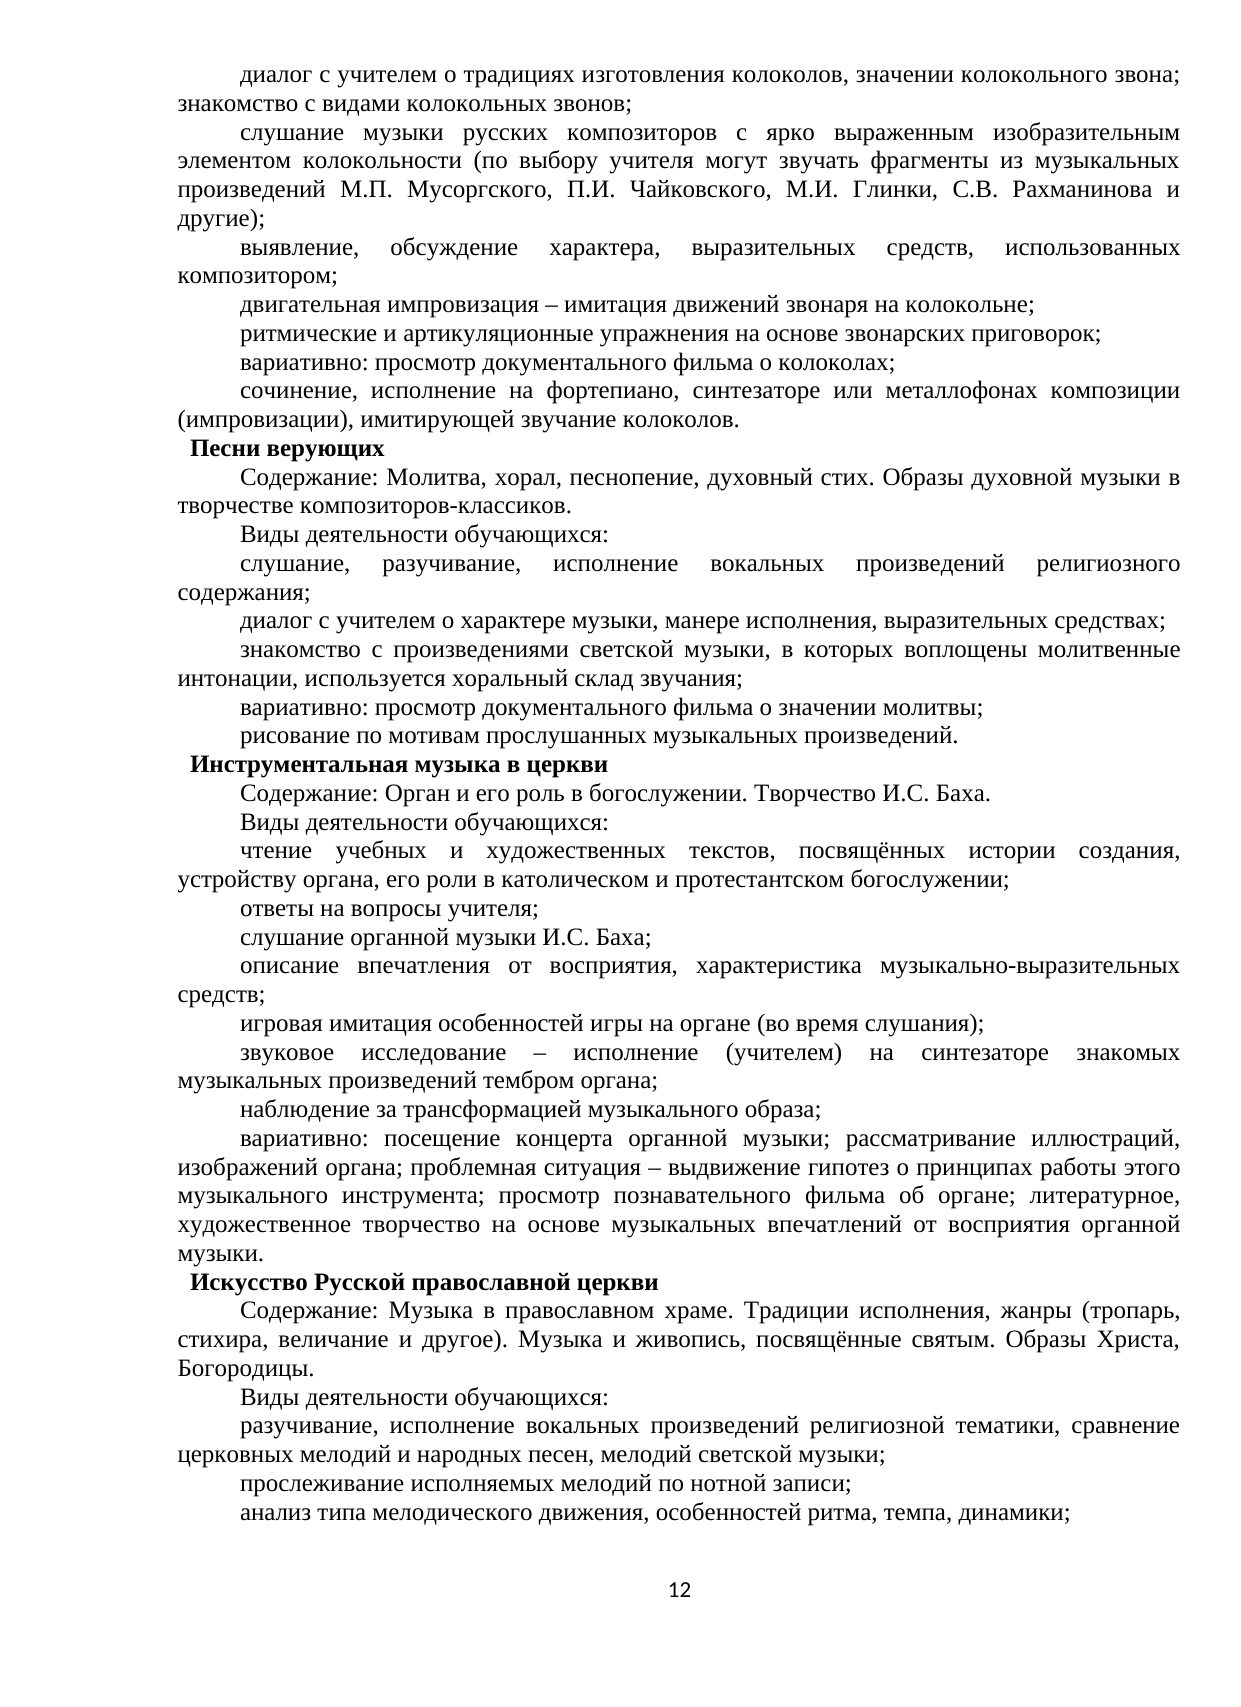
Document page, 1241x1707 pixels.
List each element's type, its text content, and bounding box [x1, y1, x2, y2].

text Содержание: Молитва, хорал, песнопение, духовный стих. Образы духовной музыки в творчестве композиторов-классиков. [177, 462, 1181, 519]
text Виды деятельности обучающихся: [177, 519, 1181, 548]
text ответы на вопросы учителя; [177, 893, 1181, 922]
text Инструментальная музыка в церкви [190, 749, 1181, 778]
text разучивание, исполнение вокальных произведений религиозной тематики, сравнение церковных мелодий и народных песен, мелодий светской музыки; [177, 1410, 1181, 1468]
text слушание органной музыки И.С. Баха; [177, 922, 1181, 950]
text Виды деятельности обучающихся: [177, 807, 1181, 835]
text Виды деятельности обучающихся: [177, 1382, 1181, 1410]
text Песни верующих [190, 433, 1181, 462]
text вариативно: просмотр документального фильма о значении молитвы; [177, 692, 1181, 720]
text наблюдение за трансформацией музыкального образа; [177, 1094, 1181, 1123]
text игровая имитация особенностей игры на органе (во время слушания); [177, 1008, 1181, 1037]
text вариативно: посещение концерта органной музыки; рассматривание иллюстраций, изображений органа; проблемная ситуация – выдвижение гипотез о принципах работы этого музыкального инструмента; просмотр познавательного фильма об органе; литературное, художественное творчество на основе музыкальных впечатлений от восприятия органной музыки. [177, 1123, 1181, 1267]
text диалог с учителем о характере музыки, манере исполнения, выразительных средствах; [177, 605, 1181, 634]
text рисование по мотивам прослушанных музыкальных произведений. [177, 720, 1181, 749]
text звуковое исследование – исполнение (учителем) на синтезаторе знакомых музыкальных произведений тембром органа; [177, 1037, 1181, 1094]
text Искусство Русской православной церкви [190, 1267, 1181, 1295]
text сочинение, исполнение на фортепиано, синтезаторе или металлофонах композиции (импровизации), имитирующей звучание колоколов. [177, 375, 1181, 433]
text анализ типа мелодического движения, особенностей ритма, темпа, динамики; [177, 1497, 1181, 1525]
text чтение учебных и художественных текстов, посвящённых истории создания, устройству органа, его роли в католическом и протестантском богослужении; [177, 835, 1181, 893]
text слушание, разучивание, исполнение вокальных произведений религиозного содержания; [177, 548, 1181, 605]
text вариативно: просмотр документального фильма о колоколах; [177, 347, 1181, 375]
text Содержание: Орган и его роль в богослужении. Творчество И.С. Баха. [177, 778, 1181, 807]
text выявление, обсуждение характера, выразительных средств, использованных композитором; [177, 232, 1181, 289]
text описание впечатления от восприятия, характеристика музыкально-выразительных средств; [177, 950, 1181, 1008]
text прослеживание исполняемых мелодий по нотной записи; [177, 1468, 1181, 1497]
text ритмические и артикуляционные упражнения на основе звонарских приговорок; [177, 318, 1181, 347]
text слушание музыки русских композиторов с ярко выраженным изобразительным элементом колокольности (по выбору учителя могут звучать фрагменты из музыкальных произведений М.П. Мусоргского, П.И. Чайковского, М.И. Глинки, С.В. Рахманинова и другие); [177, 117, 1181, 232]
text знакомство с произведениями светской музыки, в которых воплощены молитвенные интонации, используется хоральный склад звучания; [177, 634, 1181, 692]
text Содержание: Музыка в православном храме. Традиции исполнения, жанры (тропарь, стихира, величание и другое). Музыка и живопись, посвящённые святым. Образы Христа, Богородицы. [177, 1295, 1181, 1382]
text диалог с учителем о традициях изготовления колоколов, значении колокольного звона; знакомство с видами колокольных звонов; [177, 59, 1181, 117]
text двигательная импровизация – имитация движений звонаря на колокольне; [177, 289, 1181, 318]
